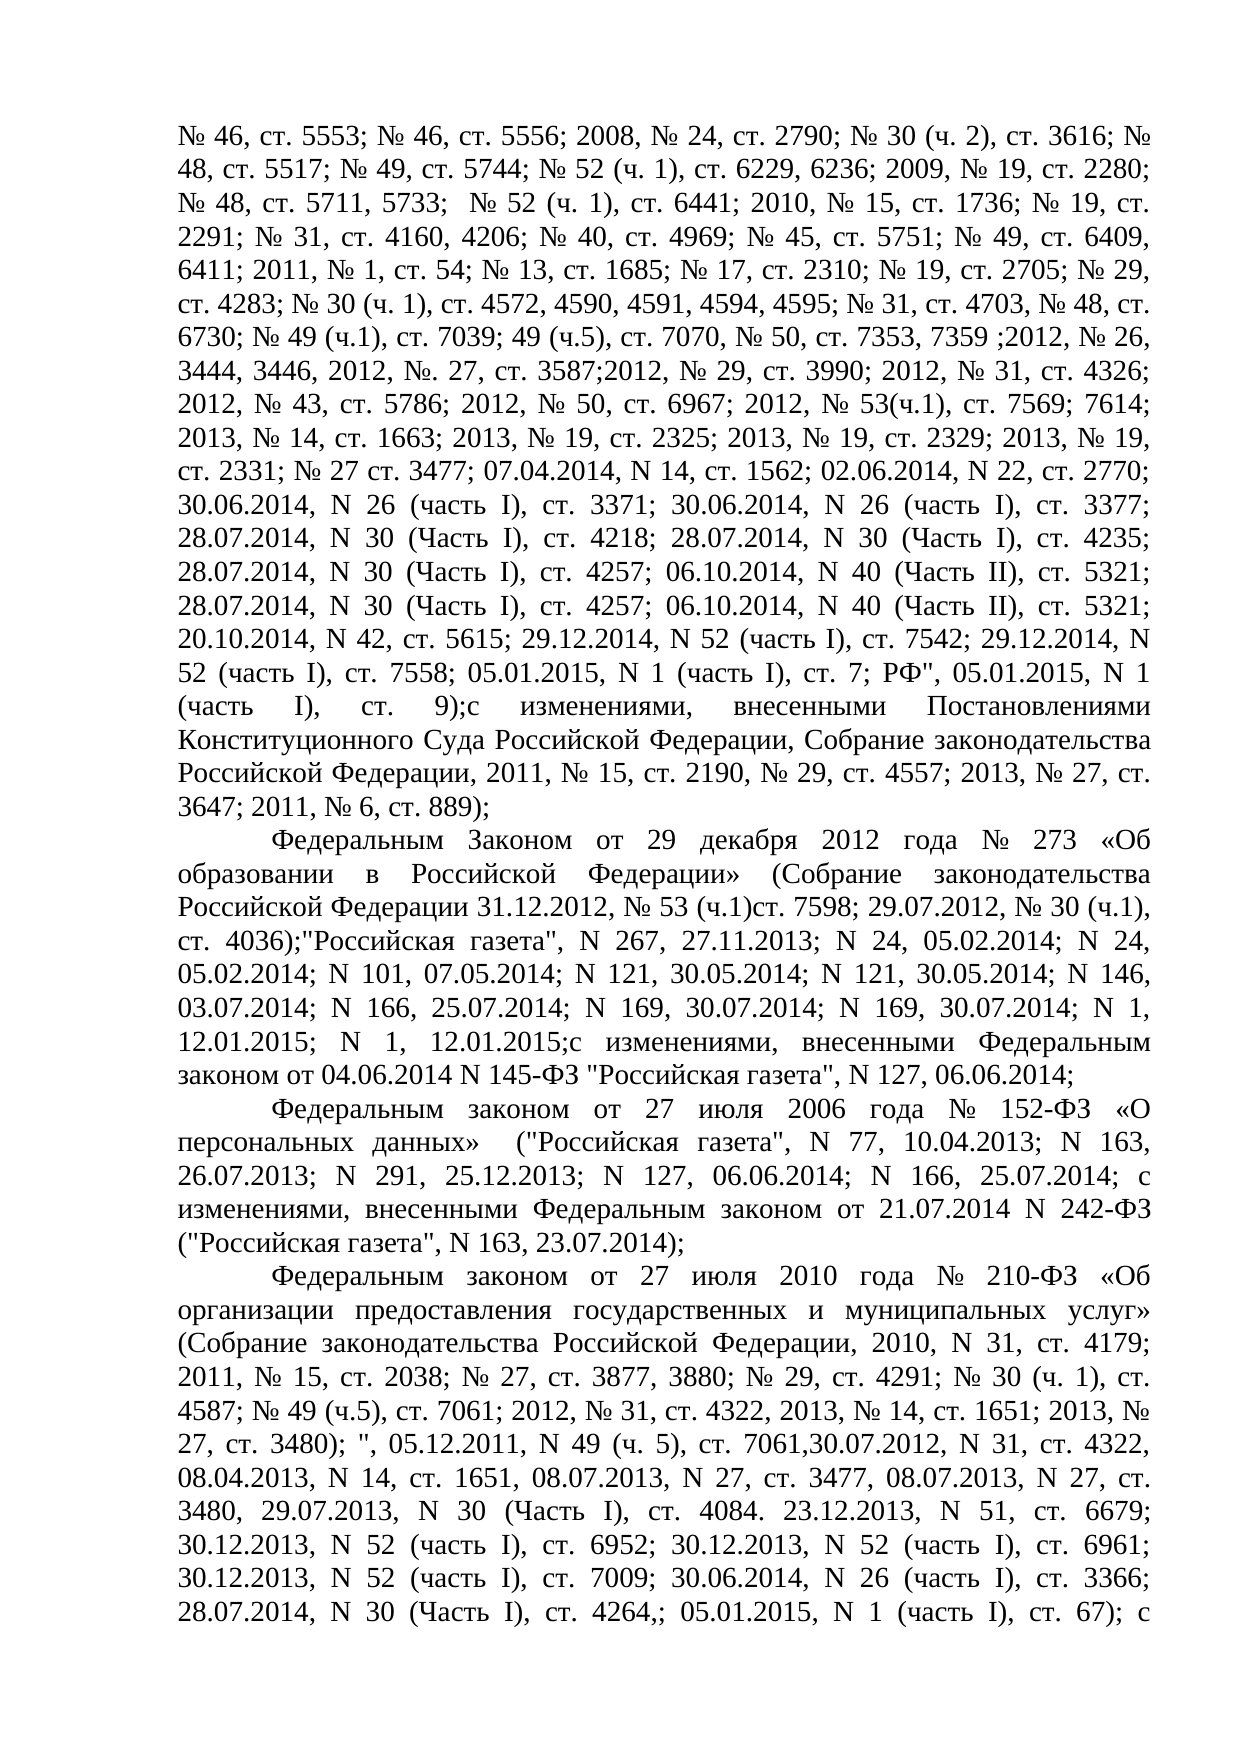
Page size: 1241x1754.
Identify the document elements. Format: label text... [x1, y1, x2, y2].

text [177, 1258, 1152, 1627]
text Федеральным законом от 27 июля 2006 года № 152-ФЗ «О персональных данных» ("Российская газета", N 77, 10.04.2013; N 163, 26.07.2013; N 291, 25.12.2013; N 127, 06.06.2014; N 166, 25.07.2014; с изменениями, внесенными Федеральным законом от 21.07.2014 N 242-ФЗ ("Российская газета", N 163, 23.07.2014); [177, 1091, 1152, 1258]
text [177, 118, 1152, 822]
text Федеральным Законом от 29 декабря 2012 года № 273 «Об образовании в Российской Федерации» (Собрание законодательства Российской Федерации 31.12.2012, № 53 (ч.1)ст. 7598; 29.07.2012, № 30 (ч.1), ст. 4036);"Российская газета", N 267, 27.11.2013; N 24, 05.02.2014; N 24, 05.02.2014; N 101, 07.05.2014; N 121, 30.05.2014; N 121, 30.05.2014; N 146, 03.07.2014; N 166, 25.07.2014; N 169, 30.07.2014; N 169, 30.07.2014; N 1, 12.01.2015; N 1, 12.01.2015;с изменениями, внесенными Федеральным законом от 04.06.2014 N 145-ФЗ "Российская газета", N 127, 06.06.2014; [177, 822, 1152, 1091]
